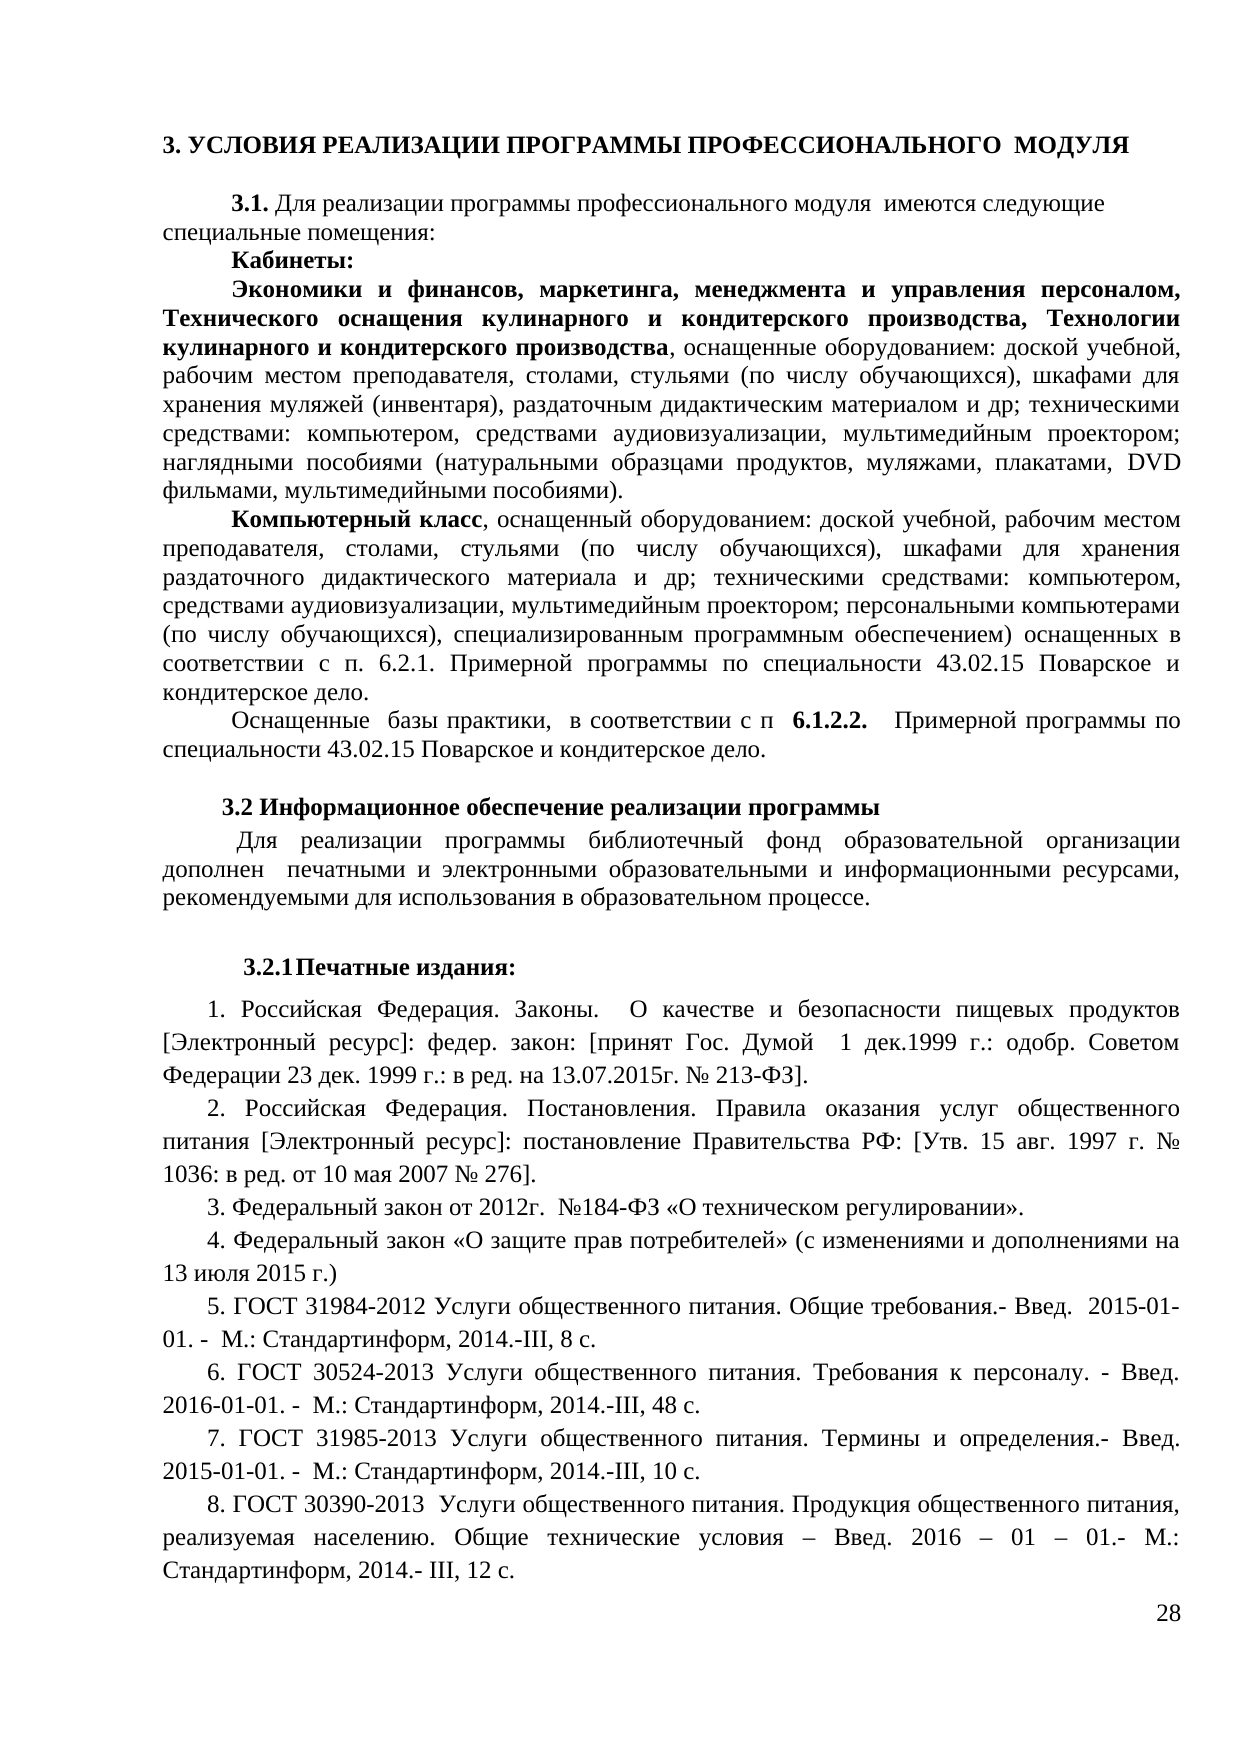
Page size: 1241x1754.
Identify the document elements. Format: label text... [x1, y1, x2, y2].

text 2. Российская Федерация. Постановления. Правила оказания услуг общественного питания [Электронный ресурс]: постановление Правительства РФ: [Утв. 15 авг. 1997 г. № 1036: в ред. от 10 мая 2007 № 276]. [162, 1093, 1181, 1187]
text 3.1. Для реализации программы профессионального модуля имеются следующие специальные помещения: [162, 188, 1181, 246]
text Компьютерный класс, оснащенный оборудованием: доской учебной, рабочим местом преподавателя, столами, стульями (по числу обучающихся), шкафами для хранения раздаточного дидактического материала и др; техническими средствами: компьютером, средствами аудиовизуализации, мультимедийным проектором; персональными компьютерами (по числу обучающихся), специализированным программным обеспечением) оснащенных в соответствии с п. 6.2.1. Примерной программы по специальности 43.02.15 Поварское и кондитерское дело. [162, 504, 1181, 706]
text Для реализации программы библиотечный фонд образовательной организации дополнен печатными и электронными образовательными и информационными ресурсами, рекомендуемыми для использования в образовательном процессе. [162, 825, 1181, 911]
text 1. Российская Федерация. Законы. О качестве и безопасности пищевых продуктов [Электронный ресурс]: федер. закон: [принят Гос. Думой 1 дек.1999 г.: одобр. Советом Федерации 23 дек. 1999 г.: в ред. на 13.07.2015г. № 213-ФЗ]. [162, 994, 1181, 1088]
text Экономики и финансов, маркетинга, менеджмента и управления персоналом, Технического оснащения кулинарного и кондитерского производства, Технологии кулинарного и кондитерского производства, оснащенные оборудованием: доской учебной, рабочим местом преподавателя, столами, стульями (по числу обучающихся), шкафами для хранения муляжей (инвентаря), раздаточным дидактическим материалом и др; техническими средствами: компьютером, средствами аудиовизуализации, мультимедийным проектором; наглядными пособиями (натуральными образцами продуктов, муляжами, плакатами, DVD фильмами, мультимедийными пособиями). [162, 274, 1181, 504]
text 5. ГОСТ 31984-2012 Услуги общественного питания. Общие требования.- Введ. 2015-01-01. - М.: Стандартинформ, 2014.-III, 8 с. [162, 1291, 1181, 1353]
text 3. Федеральный закон от 2012г. №184-ФЗ «О техническом регулировании». [162, 1192, 1181, 1221]
text 8. ГОСТ 30390-2013 Услуги общественного питания. Продукция общественного питания, реализуемая населению. Общие технические условия – Введ. 2016 – 01 – 01.- М.: Стандартинформ, 2014.- III, 12 с. [162, 1489, 1181, 1584]
text 4. Федеральный закон «О защите прав потребителей» (с изменениями и дополнениями на 13 июля 2015 г.) [162, 1225, 1181, 1287]
list 3. УСЛОВИЯ РЕАЛИЗАЦИИ ПРОГРАММЫ ПРОФЕССИОНАЛЬНОГО МОДУЛЯ [162, 131, 1181, 159]
text Оснащенные базы практики, в соответствии с п 6.1.2.2. Примерной программы по специальности 43.02.15 Поварское и кондитерское дело. [162, 706, 1181, 763]
text 7. ГОСТ 31985-2013 Услуги общественного питания. Термины и определения.- Введ. 2015-01-01. - М.: Стандартинформ, 2014.-III, 10 с. [162, 1423, 1181, 1485]
list Печатные издания: [243, 952, 1181, 981]
text 6. ГОСТ 30524-2013 Услуги общественного питания. Требования к персоналу. - Введ. 2016-01-01. - М.: Стандартинформ, 2014.-III, 48 с. [162, 1357, 1181, 1419]
text Кабинеты: [162, 246, 1181, 274]
text 3.2 Информационное обеспечение реализации программы [222, 792, 1181, 821]
